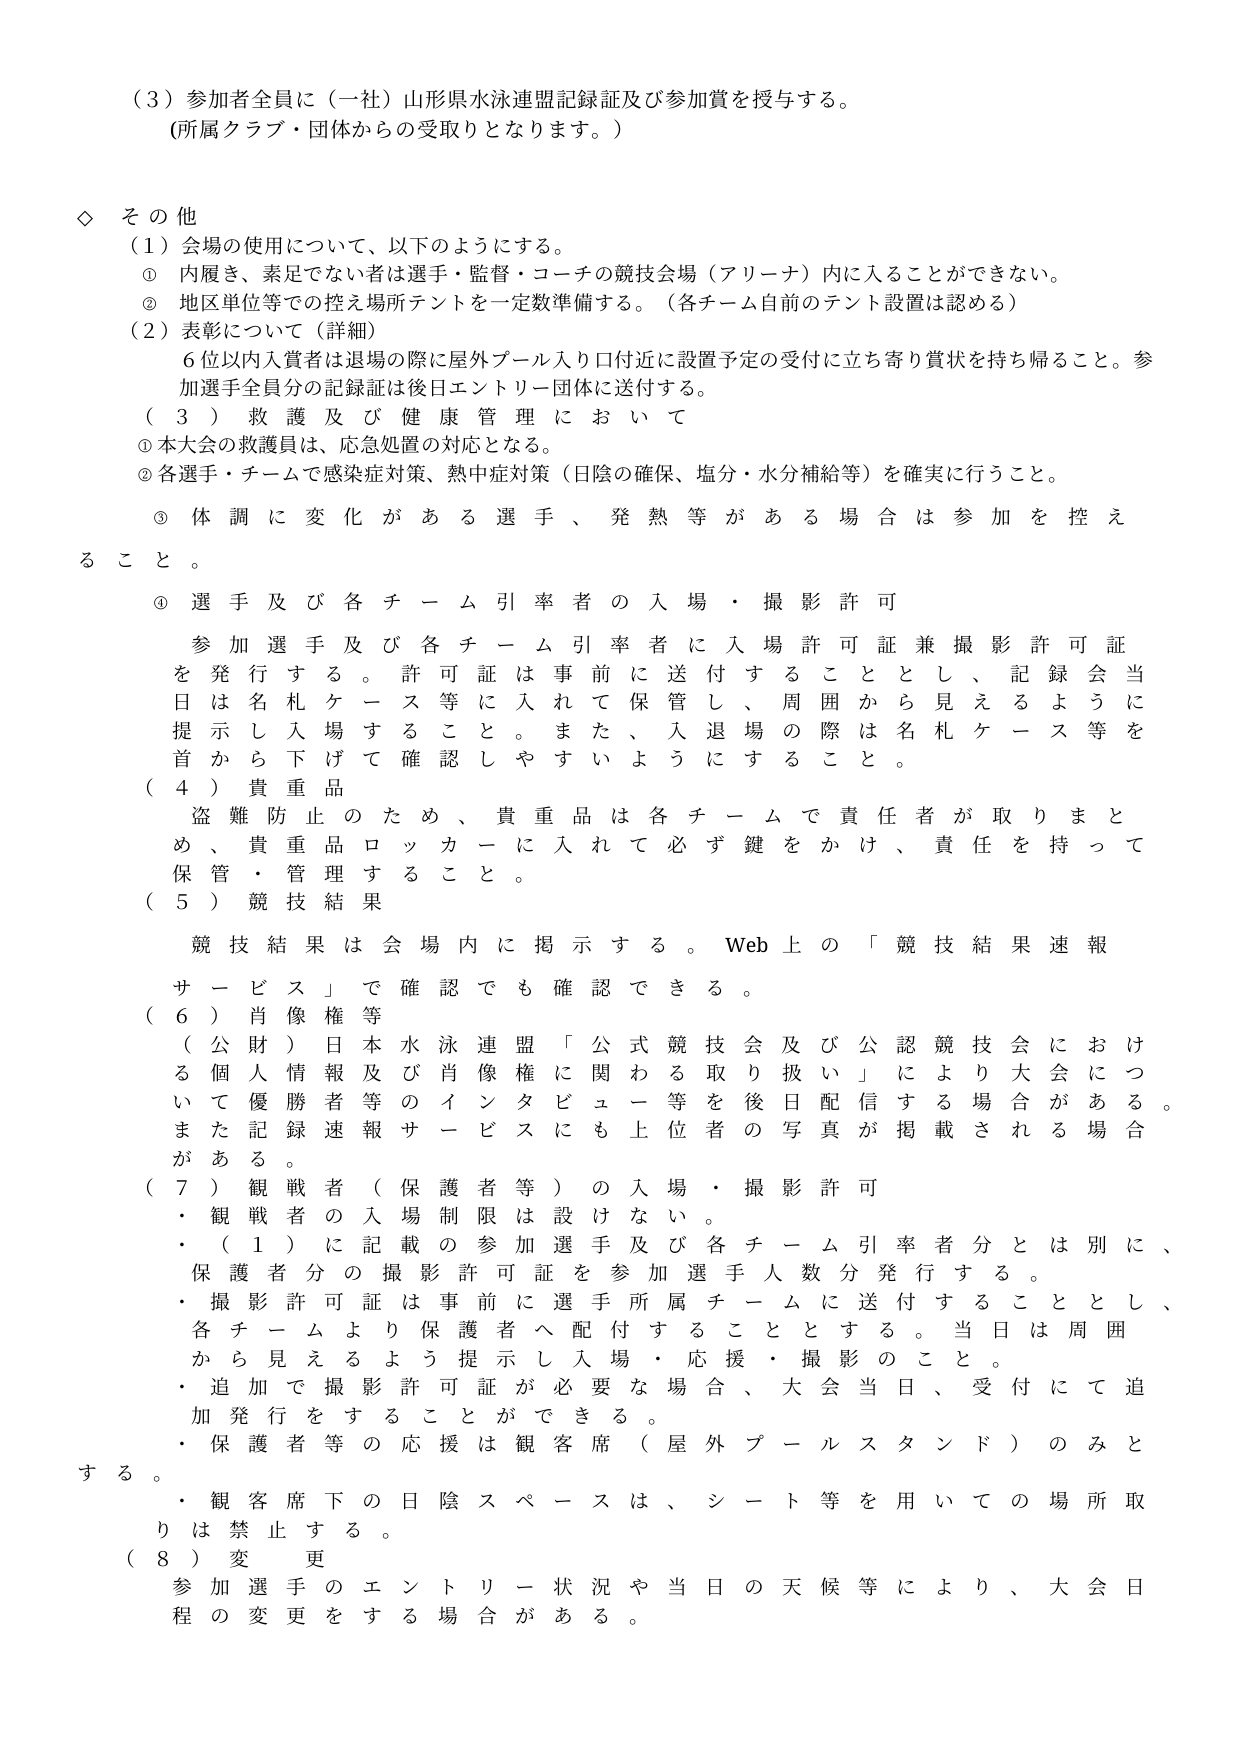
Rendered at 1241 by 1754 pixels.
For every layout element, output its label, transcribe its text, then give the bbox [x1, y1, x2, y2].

text ◇ そ の 他 [77, 200, 1163, 230]
text ・観戦者の入場制限は設けない。 [94, 1201, 1163, 1229]
text （１）会場の使用について、以下のようにする。 [98, 230, 1163, 259]
list 地区単位等での控え場所テントを一定数準備する。（各チーム自前のテント設置は認める） [142, 287, 1163, 316]
text 競技結果は会場内に掲示する。Web上の「競技結果速報サービス」で確認でも確認できる。 [169, 915, 1163, 1001]
text (所属クラブ・団体からの受取りとなります。） [147, 113, 1163, 143]
text ①本大会の救護員は、応急処置の対応となる。 [77, 430, 1163, 458]
text ・撮影許可証は事前に選手所属チームに送付することとし、各チームより保護者へ配付することとする。当日は周囲から見えるよう提示し入場・応援・撮影のこと。 [157, 1286, 1163, 1372]
text （３）救護及び健康管理において [77, 401, 1163, 430]
text （２）表彰について（詳細） [77, 316, 1163, 344]
text ・追加で撮影許可証が必要な場合、大会当日、受付にて追加発行をすることができる。 [157, 1372, 1163, 1429]
text （４）貴重品 [77, 772, 1163, 801]
text ・保護者等の応援は観客席（屋外プールスタンド）のみとする。 [77, 1429, 1163, 1486]
text （７）観戦者（保護者等）の入場・撮影許可 [77, 1172, 1163, 1201]
list 内履き、素足でない者は選手・監督・コーチの競技会場（アリーナ）内に入ることができない。 [142, 259, 1163, 287]
text 参加選手及び各チーム引率者に入場許可証兼撮影許可証を発行する。許可証は事前に送付することとし、記録会当日は名札ケース等に入れて保管し、周囲から見えるように提示し入場すること。また、入退場の際は名札ケース等を首から下げて確認しやすいようにすること。 [169, 630, 1163, 772]
text （８）変 更 [94, 1543, 1163, 1572]
text ・（１）に記載の参加選手及び各チーム引率者分とは別に、保護者分の撮影許可証を参加選手人数分発行する。 [157, 1229, 1163, 1286]
text ６位以内入賞者は退場の際に屋外プール入り口付近に設置予定の受付に立ち寄り賞状を持ち帰ること。参加選手全員分の記録証は後日エントリー団体に送付する。 [179, 344, 1163, 401]
text ②各選手・チームで感染症対策、熱中症対策（日陰の確保、塩分・水分補給等）を確実に行うこと。 [77, 458, 1163, 487]
text （６）肖像権等 [77, 1001, 1163, 1029]
text （公財）日本水泳連盟「公式競技会及び公認競技会における個人情報及び肖像権に関わる取り扱い」により大会について優勝者等のインタビュー等を後日配信する場合がある。また記録速報サービスにも上位者の写真が掲載される場合がある。 [169, 1029, 1163, 1172]
text ③体調に変化がある選手、発熱等がある場合は参加を控えること。 [77, 487, 1163, 573]
text ④選手及び各チーム引率者の入場・撮影許可 [77, 573, 1163, 630]
text 盗難防止のため、貴重品は各チームで責任者が取りまとめ、貴重品ロッカーに入れて必ず鍵をかけ、責任を持って保管・管理すること。 [169, 801, 1163, 887]
text 参加選手のエントリー状況や当日の天候等により、大会日程の変更をする場合がある。 [169, 1572, 1163, 1629]
text （３）参加者全員に（一社）山形県水泳連盟記録証及び参加賞を授与する。 [77, 83, 1163, 113]
text ・観客席下の日陰スペースは、シート等を用いての場所取りは禁止する。 [137, 1486, 1163, 1543]
text （５）競技結果 [77, 887, 1163, 915]
